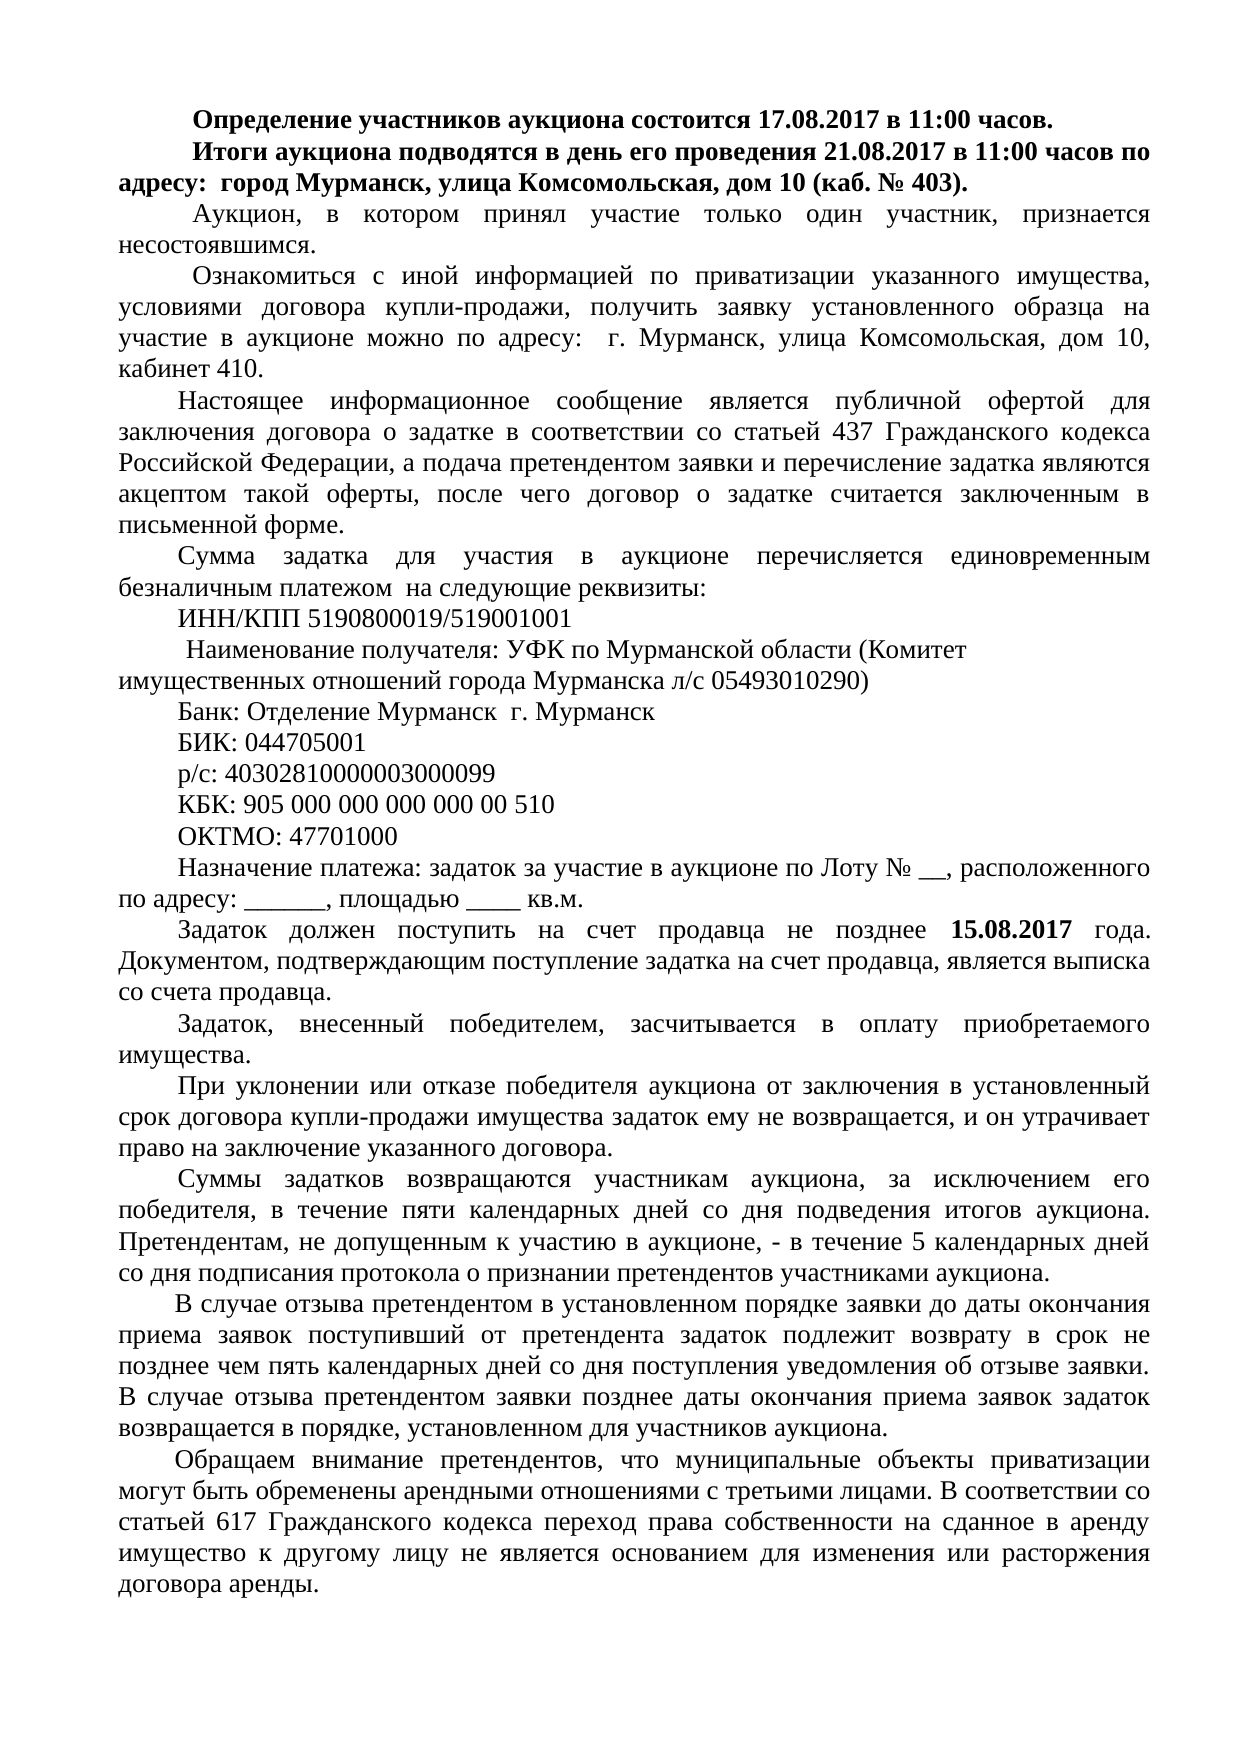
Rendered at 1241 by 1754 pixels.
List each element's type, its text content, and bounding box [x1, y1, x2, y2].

text При уклонении или отказе победителя аукциона от заключения в установленный срок договора купли-продажи имущества задаток ему не возвращается, и он утрачивает право на заключение указанного договора. [118, 1069, 1152, 1162]
text Задаток, внесенный победителем, засчитывается в оплату приобретаемого имущества. [118, 1007, 1152, 1069]
text р/с: 40302810000003000099 [118, 757, 1152, 789]
text Определение участников аукциона состоится 17.08.2017 в 11:00 часов. [118, 103, 1152, 134]
text Наименование получателя: УФК по Мурманской области (Комитет имущественных отношений города Мурманска л/с 05493010290) [118, 633, 1152, 695]
text Назначение платежа: задаток за участие в аукционе по Лоту № __, расположенного по адресу: ______, площадью ____ кв.м. [118, 851, 1152, 913]
text Настоящее информационное сообщение является публичной офертой для заключения договора о задатке в соответствии со статьей 437 Гражданского кодекса Российской Федерации, а подача претендентом заявки и перечисление задатка являются акцептом такой оферты, после чего договор о задатке считается заключенным в письменной форме. [118, 384, 1152, 539]
text В случае отзыва претендентом в установленном порядке заявки до даты окончания приема заявок поступивший от претендента задаток подлежит возврату в срок не позднее чем пять календарных дней со дня поступления уведомления об отзыве заявки. В случае отзыва претендентом заявки позднее даты окончания приема заявок задаток возвращается в порядке, установленном для участников аукциона. [118, 1287, 1152, 1443]
text Аукцион, в котором принял участие только один участник, признается несостоявшимся. [118, 197, 1152, 259]
text КБК: 905 000 000 000 000 00 510 [118, 789, 1152, 820]
text БИК: 044705001 [118, 726, 1152, 757]
text ОКТМО: 47701000 [118, 820, 1152, 851]
text Сумма задатка для участия в аукционе перечисляется единовременным безналичным платежом на следующие реквизиты: [118, 539, 1152, 602]
text Итоги аукциона подводятся в день его проведения 21.08.2017 в 11:00 часов по адресу: город Мурманск, улица Комсомольская, дом 10 (каб. № 403). [118, 134, 1152, 197]
text Суммы задатков возвращаются участникам аукциона, за исключением его победителя, в течение пяти календарных дней со дня подведения итогов аукциона. Претендентам, не допущенным к участию в аукционе, - в течение 5 календарных дней со дня подписания протокола о признании претендентов участниками аукциона. [118, 1162, 1152, 1287]
text Ознакомиться с иной информацией по приватизации указанного имущества, условиями договора купли-продажи, получить заявку установленного образца на участие в аукционе можно по адресу: г. Мурманск, улица Комсомольская, дом 10, кабинет 410. [118, 259, 1152, 384]
text ИНН/КПП 5190800019/519001001 [118, 602, 1152, 633]
text Банк: Отделение Мурманск г. Мурманск [118, 695, 1152, 726]
text Задаток должен поступить на счет продавца не позднее 15.08.2017 года. Документом, подтверждающим поступление задатка на счет продавца, является выписка со счета продавца. [118, 913, 1152, 1007]
text Обращаем внимание претендентов, что муниципальные объекты приватизации могут быть обременены арендными отношениями с третьими лицами. В соответствии со статьей 617 Гражданского кодекса переход права собственности на сданное в аренду имущество к другому лицу не является основанием для изменения или расторжения договора аренды. [118, 1443, 1152, 1598]
